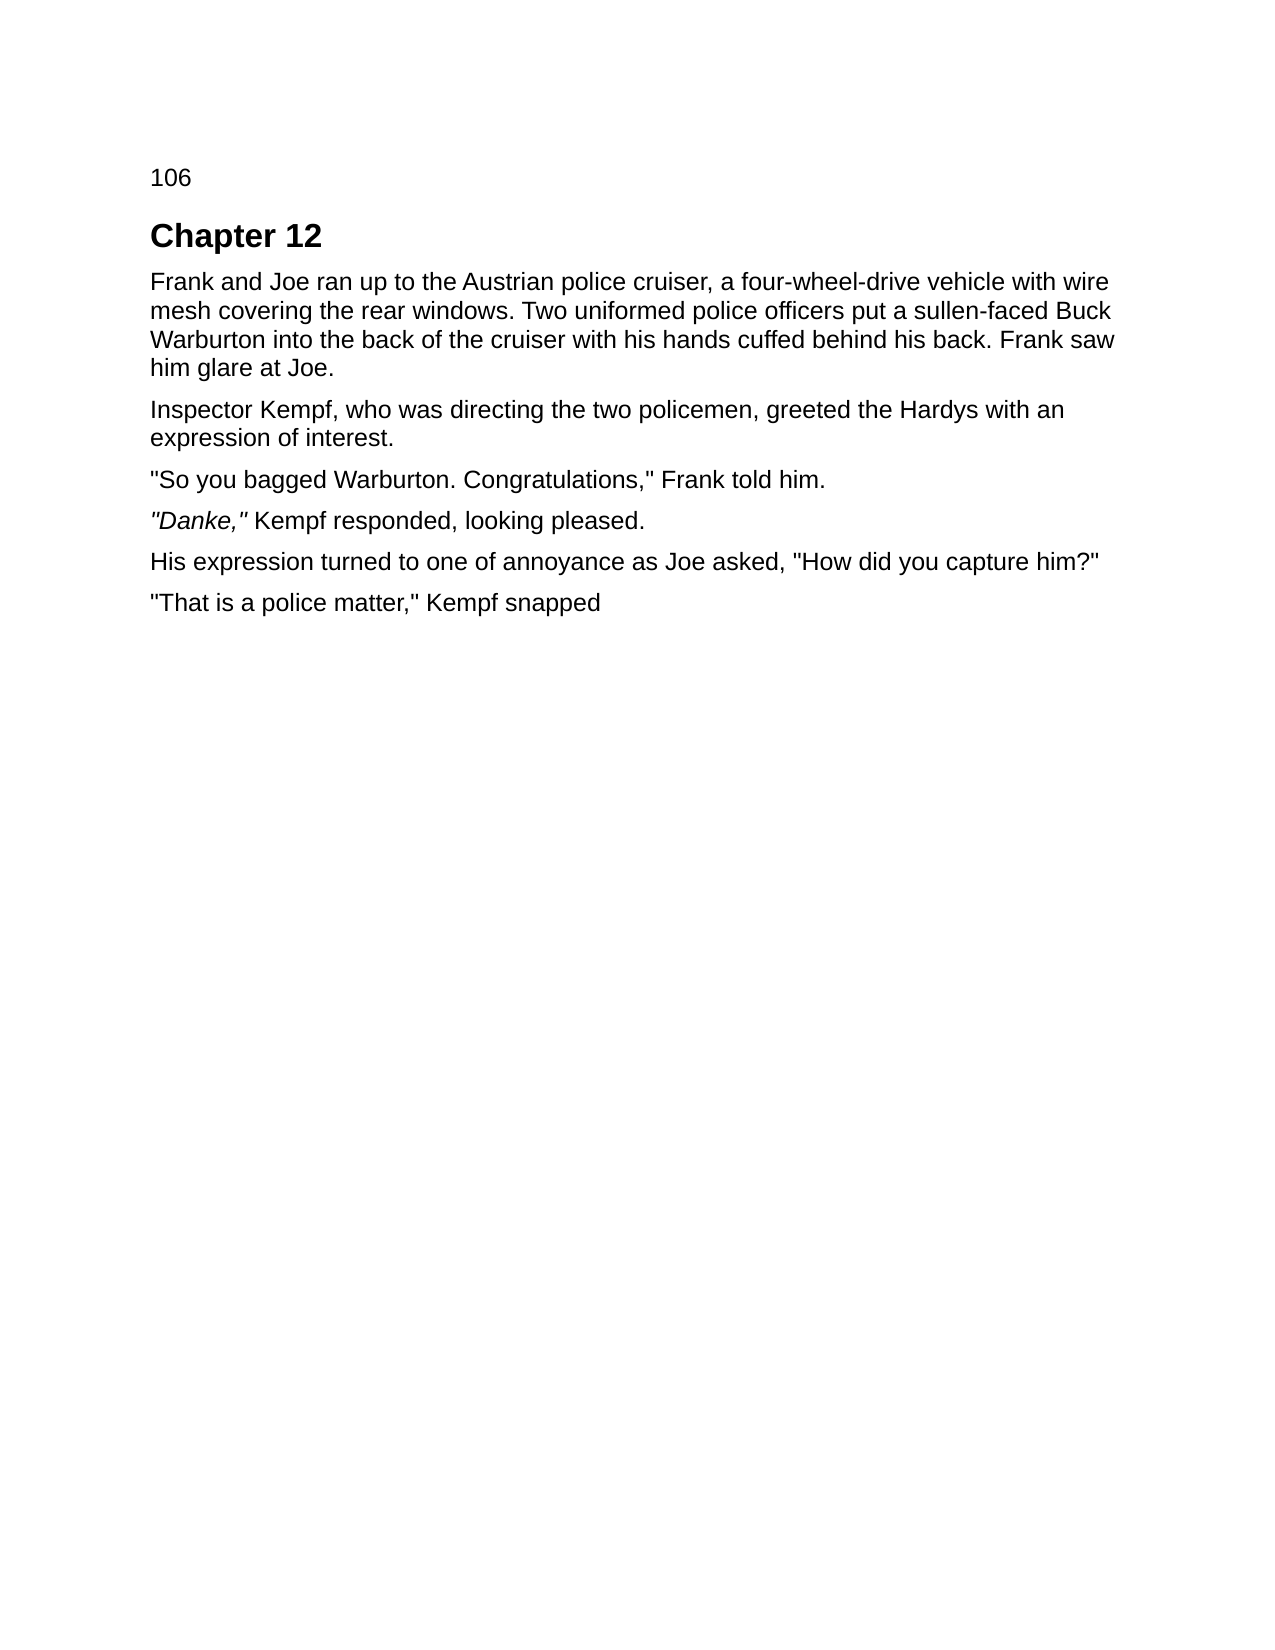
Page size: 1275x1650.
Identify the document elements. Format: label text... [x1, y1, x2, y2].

text "Danke," Kempf responded, looking pleased. [150, 506, 1125, 535]
text "So you bagged Warburton. Congratulations," Frank told him. [150, 465, 1125, 493]
text 106 [150, 162, 1125, 191]
text "That is a police matter," Kempf snapped [150, 588, 1125, 617]
text His expression turned to one of annoyance as Joe asked, "How did you capture him?" [150, 547, 1125, 576]
subtitle Chapter 12 [150, 216, 1125, 255]
text Frank and Joe ran up to the Austrian police cruiser, a four-wheel-drive vehicle with wire mesh covering the rear windows. Two uniformed police officers put a sullen-faced Buck Warburton into the back of the cruiser with his hands cuffed behind his back. Frank saw him glare at Joe. [150, 267, 1125, 382]
text Inspector Kempf, who was directing the two policemen, greeted the Hardys with an expression of interest. [150, 395, 1125, 452]
